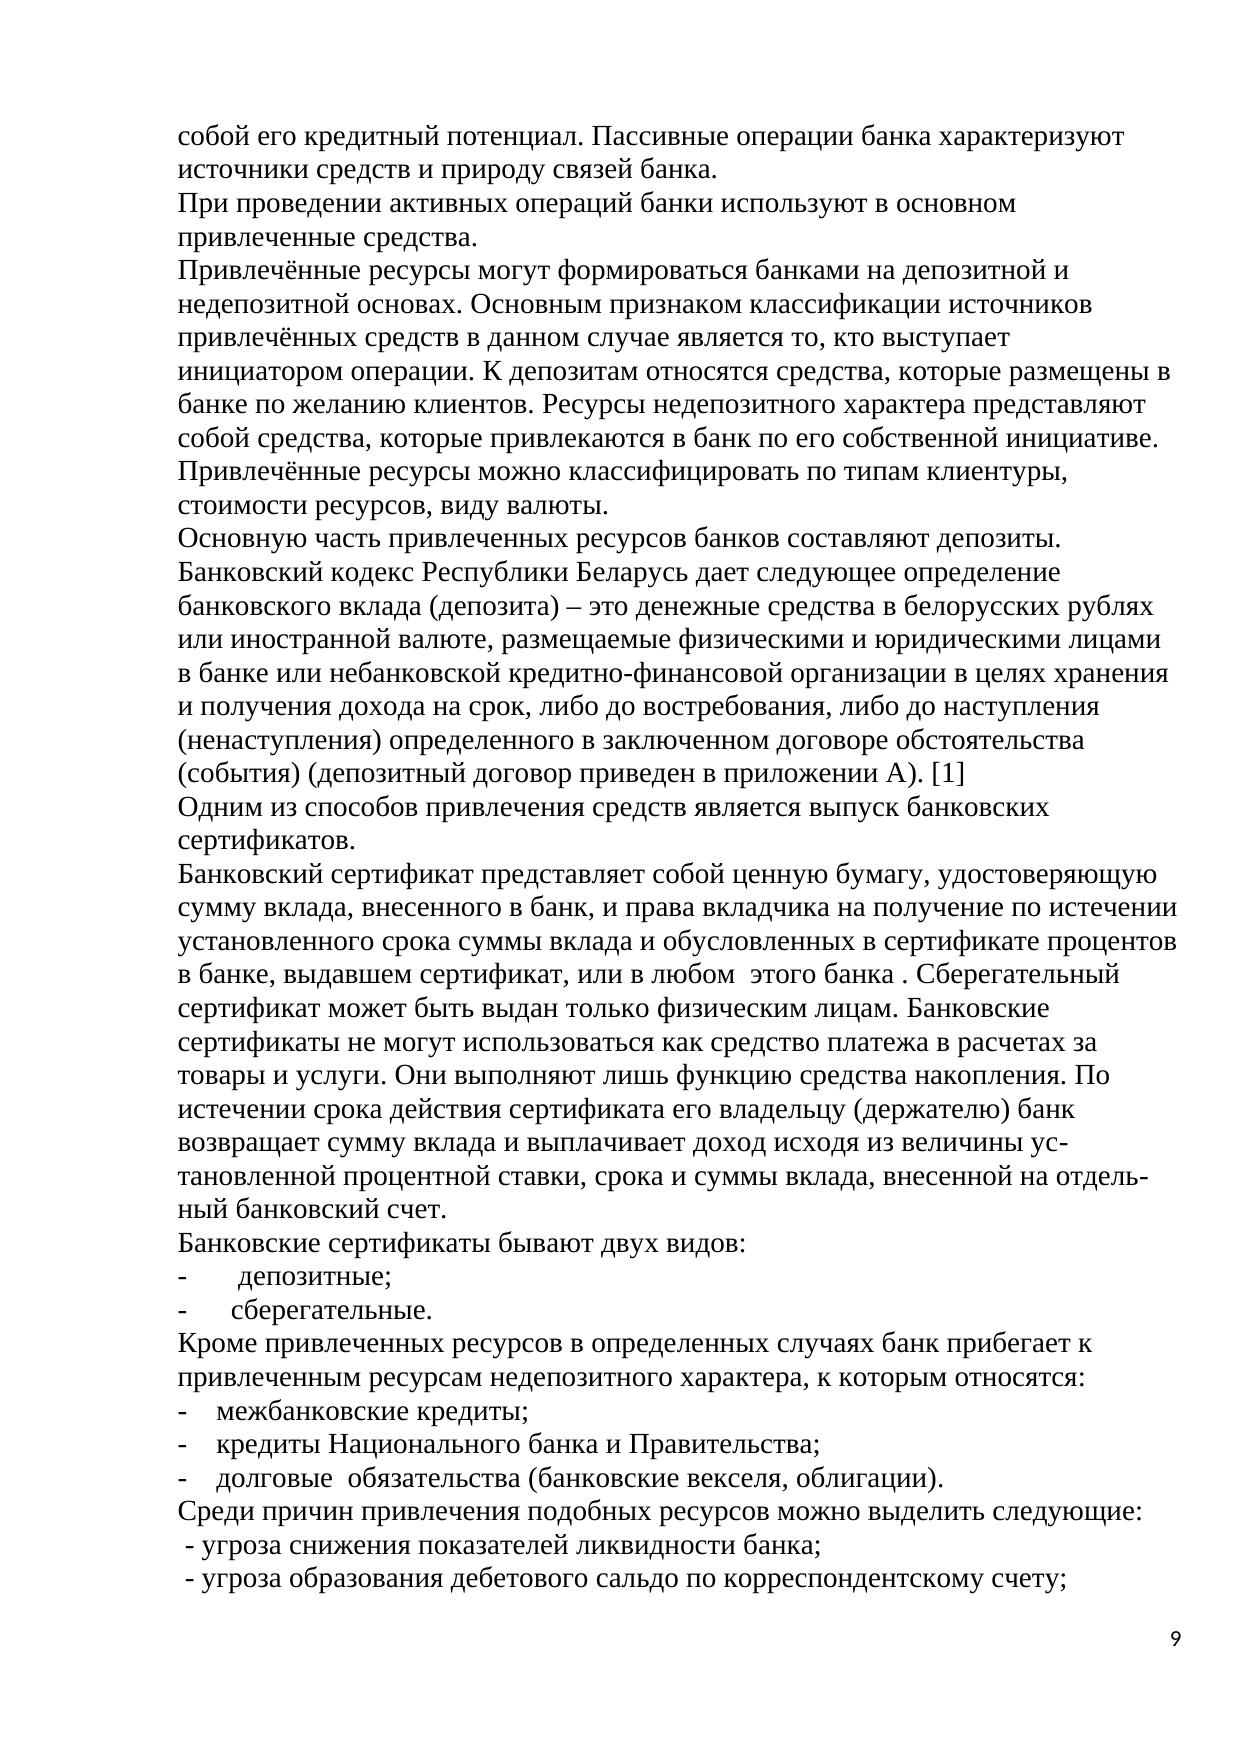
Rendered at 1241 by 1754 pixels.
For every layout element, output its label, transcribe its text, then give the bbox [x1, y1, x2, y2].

text - долговые обязательства (банковские векселя, облигации). [177, 1460, 1181, 1493]
text Кроме привлеченных ресурсов в определенных случаях банк прибегает к привлеченным ресурсам недепозитного характера, к которым относятся: [177, 1326, 1181, 1393]
text Банковские сертификаты бывают двух видов: [177, 1225, 1181, 1258]
text Банковский кодекс Республики Беларусь дает следующее определение банковского вклада (депозита) – это денежные средства в белорусских рублях или иностранной валюте, размещаемые физическими и юридическими лицами в банке или небанковской кредитно-финансовой организации в целях хранения и получения дохода на срок, либо до востребования, либо до наступления (ненаступления) определенного в заключенном договоре обстоятельства (события) (депозитный договор приведен в приложении А). [1] Одним из способов привлечения средств является выпуск банковских сертификатов. [177, 554, 1181, 856]
text Основную часть привлеченных ресурсов банков составляют депозиты. [177, 521, 1181, 554]
text - кредиты Национального банка и Правительства; [177, 1426, 1181, 1460]
text Среди причин привлечения подобных ресурсов можно выделить следующие: [177, 1493, 1181, 1527]
text - сберегательные. [177, 1292, 1181, 1326]
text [177, 118, 1181, 185]
text - межбанковские кредиты; [177, 1393, 1181, 1426]
text - депозитные; [177, 1258, 1181, 1292]
text Привлечённые ресурсы могут формироваться банками на депозитной и недепозитной основах. Основным признаком классификации источников привлечённых средств в данном случае является то, кто выступает инициатором операции. К депозитам относятся средства, которые размещены в банке по желанию клиентов. Ресурсы недепозитного характера представляют собой средства, которые привлекаются в банк по его собственной инициативе. Привлечённые ресурсы можно классифицировать по типам клиентуры, стоимости ресурсов, виду валюты. [177, 252, 1181, 521]
text Банковский сертификат представляет собой ценную бумагу, удостоверяющую сумму вклада, внесенного в банк, и права вкладчика на получение по истечении установленного срока суммы вклада и обусловленных в сертификате процентов в банке, выдавшем сертификат, или в любом этого банка . Сберегательный сертификат может быть выдан только физическим лицам. Банковские сертификаты не могут использоваться как средство платежа в расчетах за товары и услуги. Они выполняют лишь функцию средства накопления. По истечении срока действия сертификата его владельцу (держателю) банк возвращает сумму вклада и выплачивает доход исходя из величины установленной процентной ставки, срока и суммы вклада, внесенной на отдельный банковский счет. [177, 856, 1181, 1225]
text При проведении активных операций банки используют в основном привлеченные средства. [177, 185, 1181, 252]
text - угроза снижения показателей ликвидности банка; [177, 1527, 1181, 1560]
text - угроза образования дебетового сальдо по корреспондентскому счету; [177, 1560, 1181, 1594]
